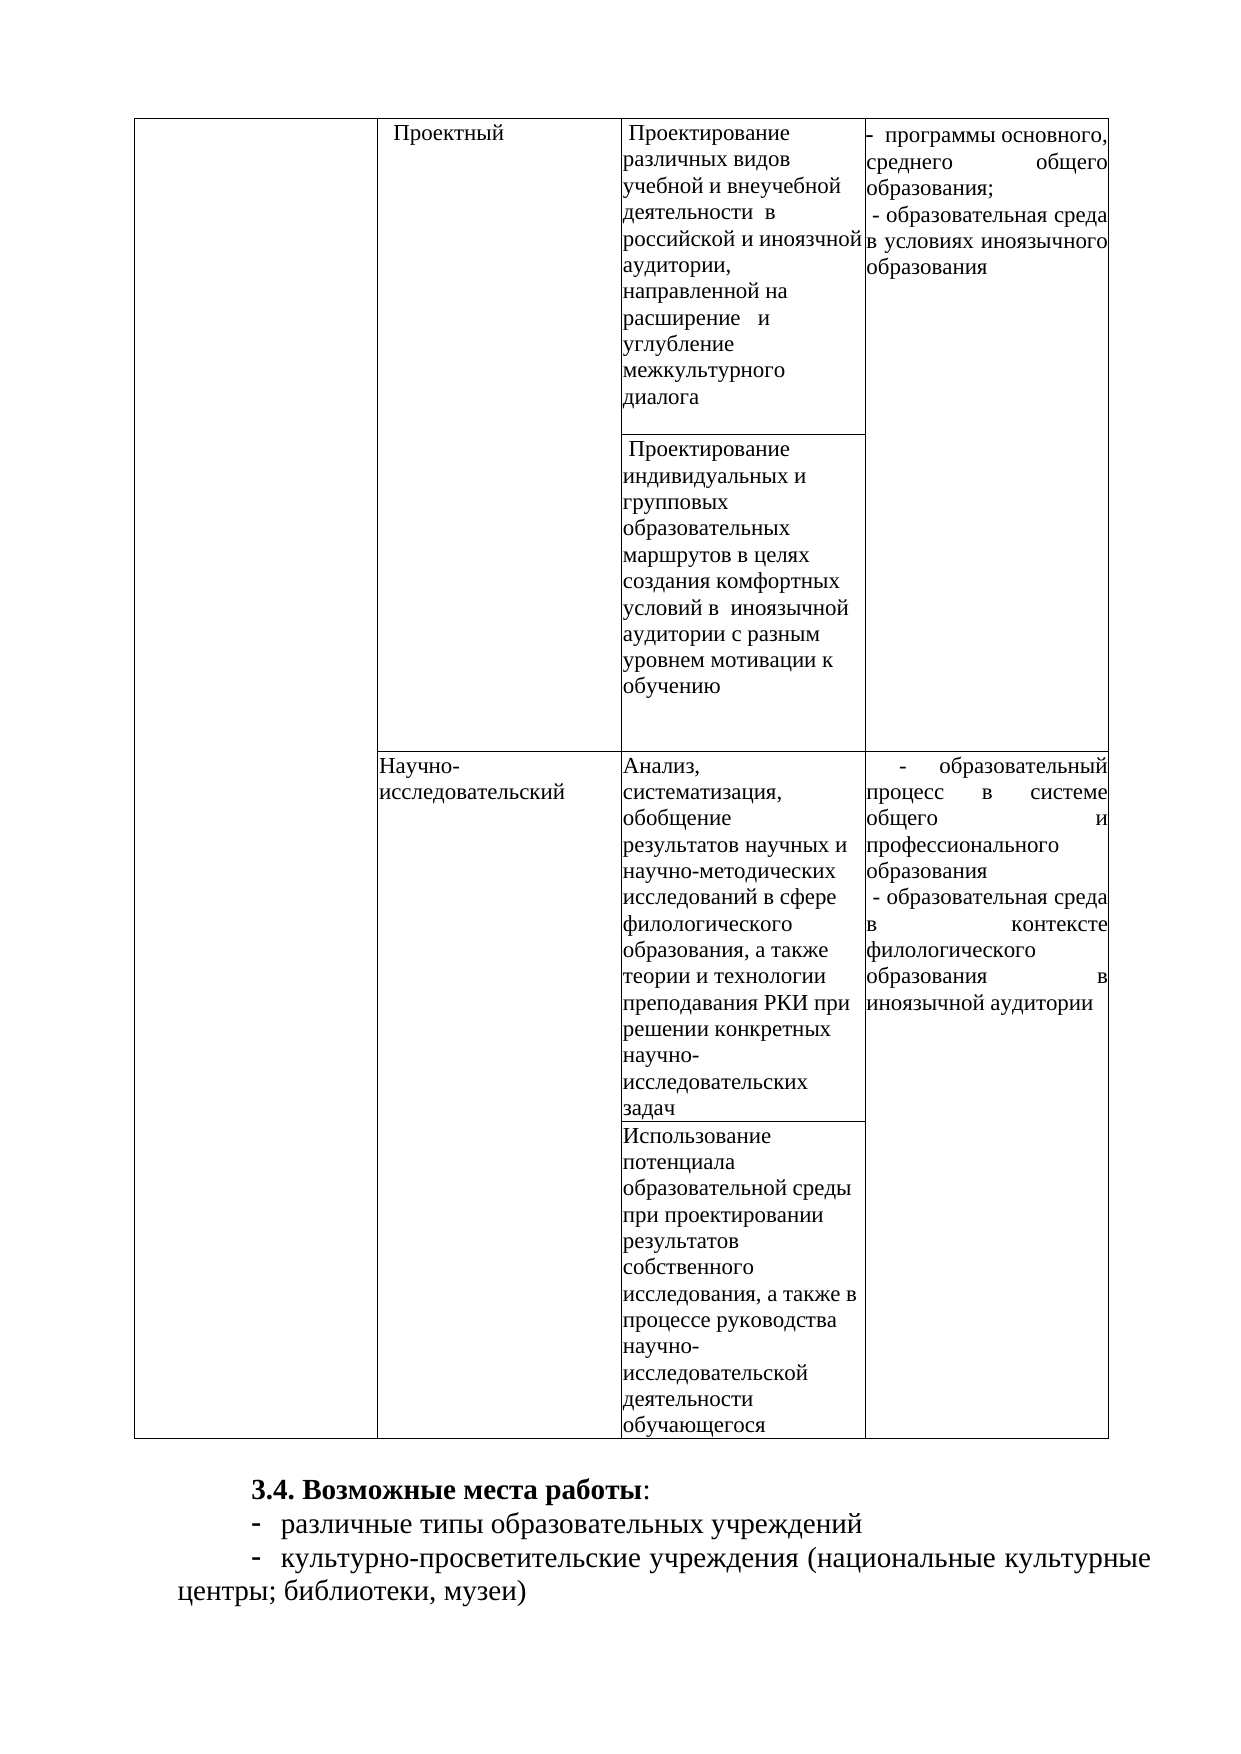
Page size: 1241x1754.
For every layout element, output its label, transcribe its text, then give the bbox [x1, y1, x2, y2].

list различные типы образовательных учреждений [177, 1506, 1152, 1540]
table_cell Проектный [378, 119, 621, 434]
list культурно-просветительские учреждения (национальные культурные центры; библиотеки, музеи) [177, 1540, 1152, 1607]
table_cell Научно-исследовательский [378, 752, 621, 1438]
table_cell Проектирование индивидуальных и групповых образовательных маршрутов в целях создания комфортных условий в иноязычной аудитории с разным уровнем мотивации к обучению [622, 435, 865, 751]
table_cell - образовательный процесс в системе общего и профессионального образования - образовательная среда в контексте филологического образования в иноязычной аудитории [866, 752, 1108, 1438]
table_cell [378, 434, 621, 751]
table_cell - программы основного, среднего общего образования; - образовательная среда в условиях иноязычного образования [866, 119, 1108, 751]
table_cell Использование потенциала образовательной среды при проектировании результатов собственного исследования, а также в процессе руководства научно-исследовательской деятельности обучающегося [622, 1122, 865, 1438]
table_cell Проектирование различных видов учебной и внеучебной деятельности в российской и иноязчной аудитории, направленной на расширение и углубление межкультурного диалога [622, 119, 865, 434]
table_cell Анализ, систематизация, обобщение результатов научных и научно-методических исследований в сфере филологического образования, а также теории и технологии преподавания РКИ при решении конкретных научно-исследовательских задач [622, 752, 865, 1121]
text 3.4. Возможные места работы: [177, 1472, 1152, 1506]
